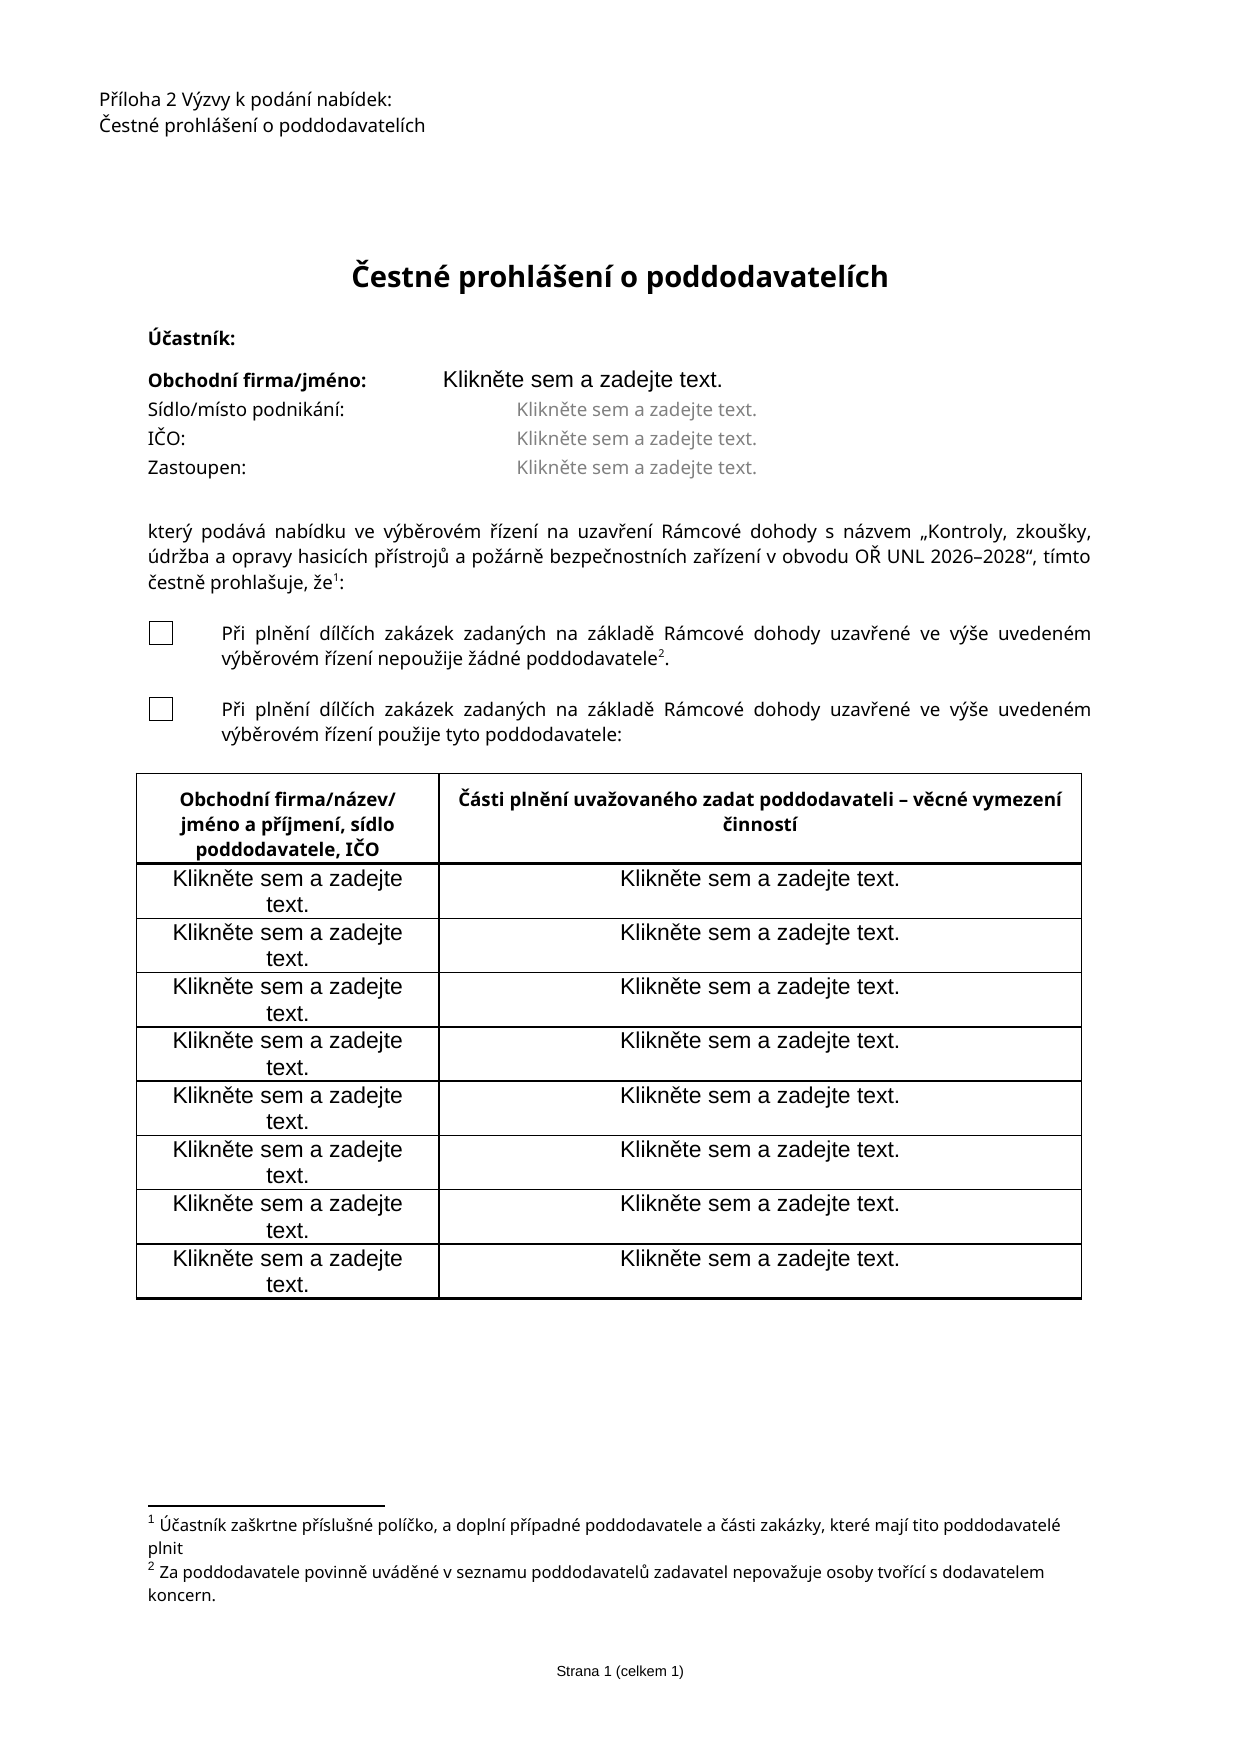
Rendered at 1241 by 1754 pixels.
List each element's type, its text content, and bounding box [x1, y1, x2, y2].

title Čestné prohlášení o poddodavatelích [148, 256, 1093, 296]
text Zastoupen: [148, 451, 1093, 480]
text který podává nabídku ve výběrovém řízení na uzavření Rámcové dohody s názvem „Kontroly, zkoušky, údržba a opravy hasicích přístrojů a požárně bezpečnostních zařízení v obvodu OŘ UNL 2026–2028“, tímto čestně prohlašuje, že: [148, 518, 1093, 595]
table_header Obchodní firma/název/ jméno a příjmení, sídlo poddodavatele, IČO [137, 774, 438, 862]
text Sídlo/místo podnikání: [148, 393, 1093, 422]
text Účastník: [148, 321, 1093, 352]
text Při plnění dílčích zakázek zadaných na základě Rámcové dohody uzavřené ve výše uvedeném výběrovém řízení použije tyto poddodavatele: [148, 696, 1093, 747]
text IČO: [148, 422, 1093, 451]
text Obchodní firma/jméno: [148, 364, 1093, 393]
table_header Části plnění uvažovaného zadat poddodavateli – věcné vymezení činností [440, 774, 1081, 862]
text Při plnění dílčích zakázek zadaných na základě Rámcové dohody uzavřené ve výše uvedeném výběrovém řízení nepoužije žádné poddodavatele. [148, 620, 1093, 671]
